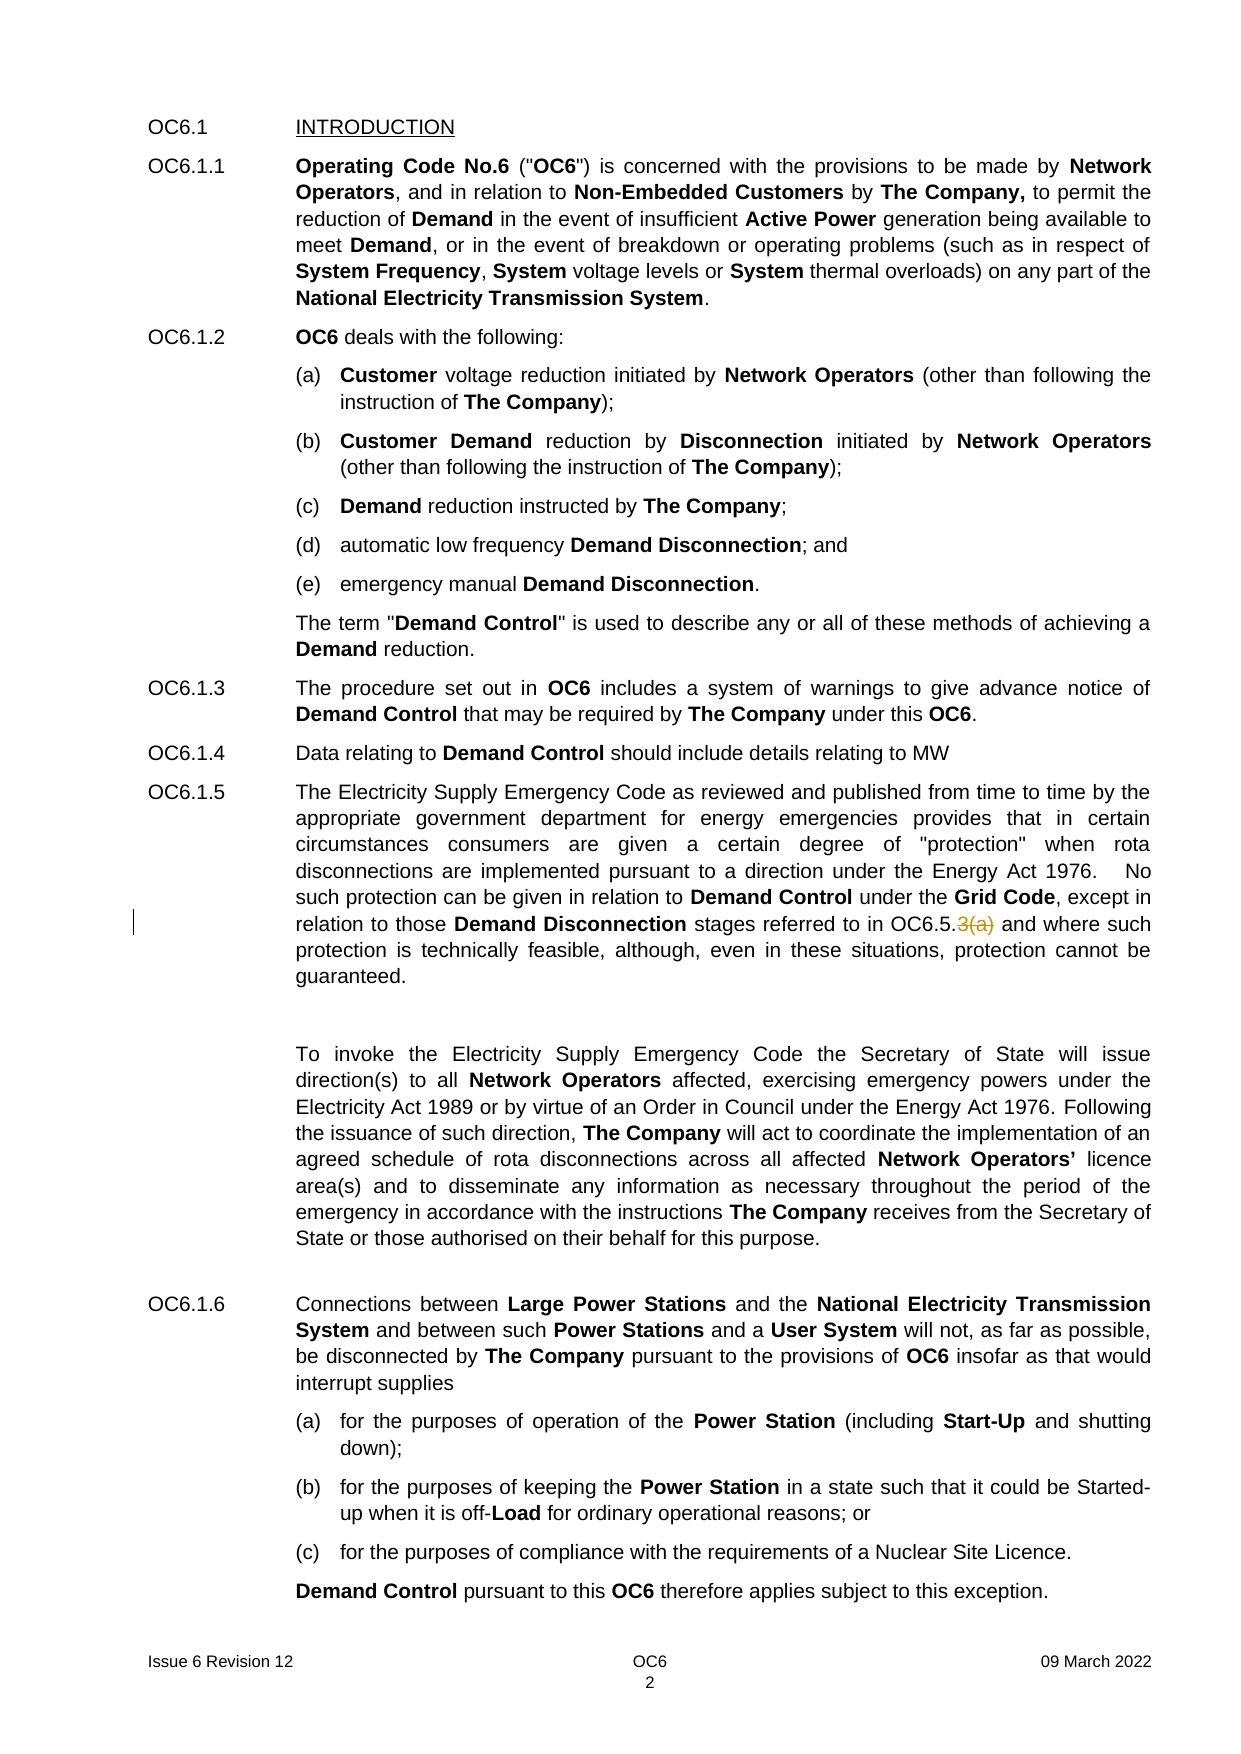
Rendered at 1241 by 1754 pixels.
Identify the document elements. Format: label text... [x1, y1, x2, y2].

text OC6.1.4 Data relating to Demand Control should include details relating to MW [148, 741, 1152, 765]
text To invoke the Electricity Supply Emergency Code the Secretary of State will issue direction(s) to all Network Operators affected, exercising emergency powers under the Electricity Act 1989 or by virtue of an Order in Council under the Energy Act 1976. Following the issuance of such direction, The Company will act to coordinate the implementation of an agreed schedule of rota disconnections across all affected Network Operators’ licence area(s) and to disseminate any information as necessary throughout the period of the emergency in accordance with the instructions The Company receives from the Secretary of State or those authorised on their behalf for this purpose. [148, 1042, 1152, 1250]
text (e) emergency manual Demand Disconnection. [295, 571, 1152, 595]
text (d) automatic low frequency Demand Disconnection; and [295, 533, 1152, 557]
text OC6.1.5 The Electricity Supply Emergency Code as reviewed and published from time to time by the appropriate government department for energy emergencies provides that in certain circumstances consumers are given a certain degree of "protection" when rota disconnections are implemented pursuant to a direction under the Energy Act 1976. No such protection can be given in relation to Demand Control under the Grid Code, except in relation to those Demand Disconnection stages referred to in OC6.5. and where such protection is technically feasible, although, even in these situations, protection cannot be guaranteed. [148, 779, 1152, 988]
text Demand Control pursuant to this OC6 therefore applies subject to this exception. [148, 1579, 1152, 1603]
text (c) for the purposes of compliance with the requirements of a Nuclear Site Licence. [295, 1540, 1152, 1564]
text OC6.1.1 Operating Code No.6 ("OC6") is concerned with the provisions to be made by Network Operators, and in relation to Non-Embedded Customers by The Company, to permit the reduction of Demand in the event of insufficient Active Power generation being available to meet Demand, or in the event of breakdown or operating problems (such as in respect of System Frequency, System voltage levels or System thermal overloads) on any part of the National Electricity Transmission System. [148, 154, 1152, 309]
text OC6.1.3 The procedure set out in OC6 includes a system of warnings to give advance notice of Demand Control that may be required by The Company under this OC6. [148, 676, 1152, 726]
text (c) Demand reduction instructed by The Company; [295, 494, 1152, 518]
text OC6.1 INTRODUCTION [148, 115, 1152, 139]
text OC6.1.6 Connections between Large Power Stations and the National Electricity Transmission System and between such Power Stations and a User System will not, as far as possible, be disconnected by The Company pursuant to the provisions of OC6 insofar as that would interrupt supplies [148, 1291, 1152, 1394]
text (b) for the purposes of keeping the Power Station in a state such that it could be Started-up when it is off-Load for ordinary operational reasons; or [295, 1474, 1152, 1525]
text (b) Customer Demand reduction by Disconnection initiated by Network Operators (other than following the instruction of The Company); [295, 428, 1152, 479]
text OC6.1.2 OC6 deals with the following: [148, 324, 1152, 348]
text The term "Demand Control" is used to describe any or all of these methods of achieving a Demand reduction. [148, 610, 1152, 661]
text (a) for the purposes of operation of the Power Station (including Start-Up and shutting down); [295, 1409, 1152, 1460]
text (a) Customer voltage reduction initiated by Network Operators (other than following the instruction of The Company); [295, 363, 1152, 414]
